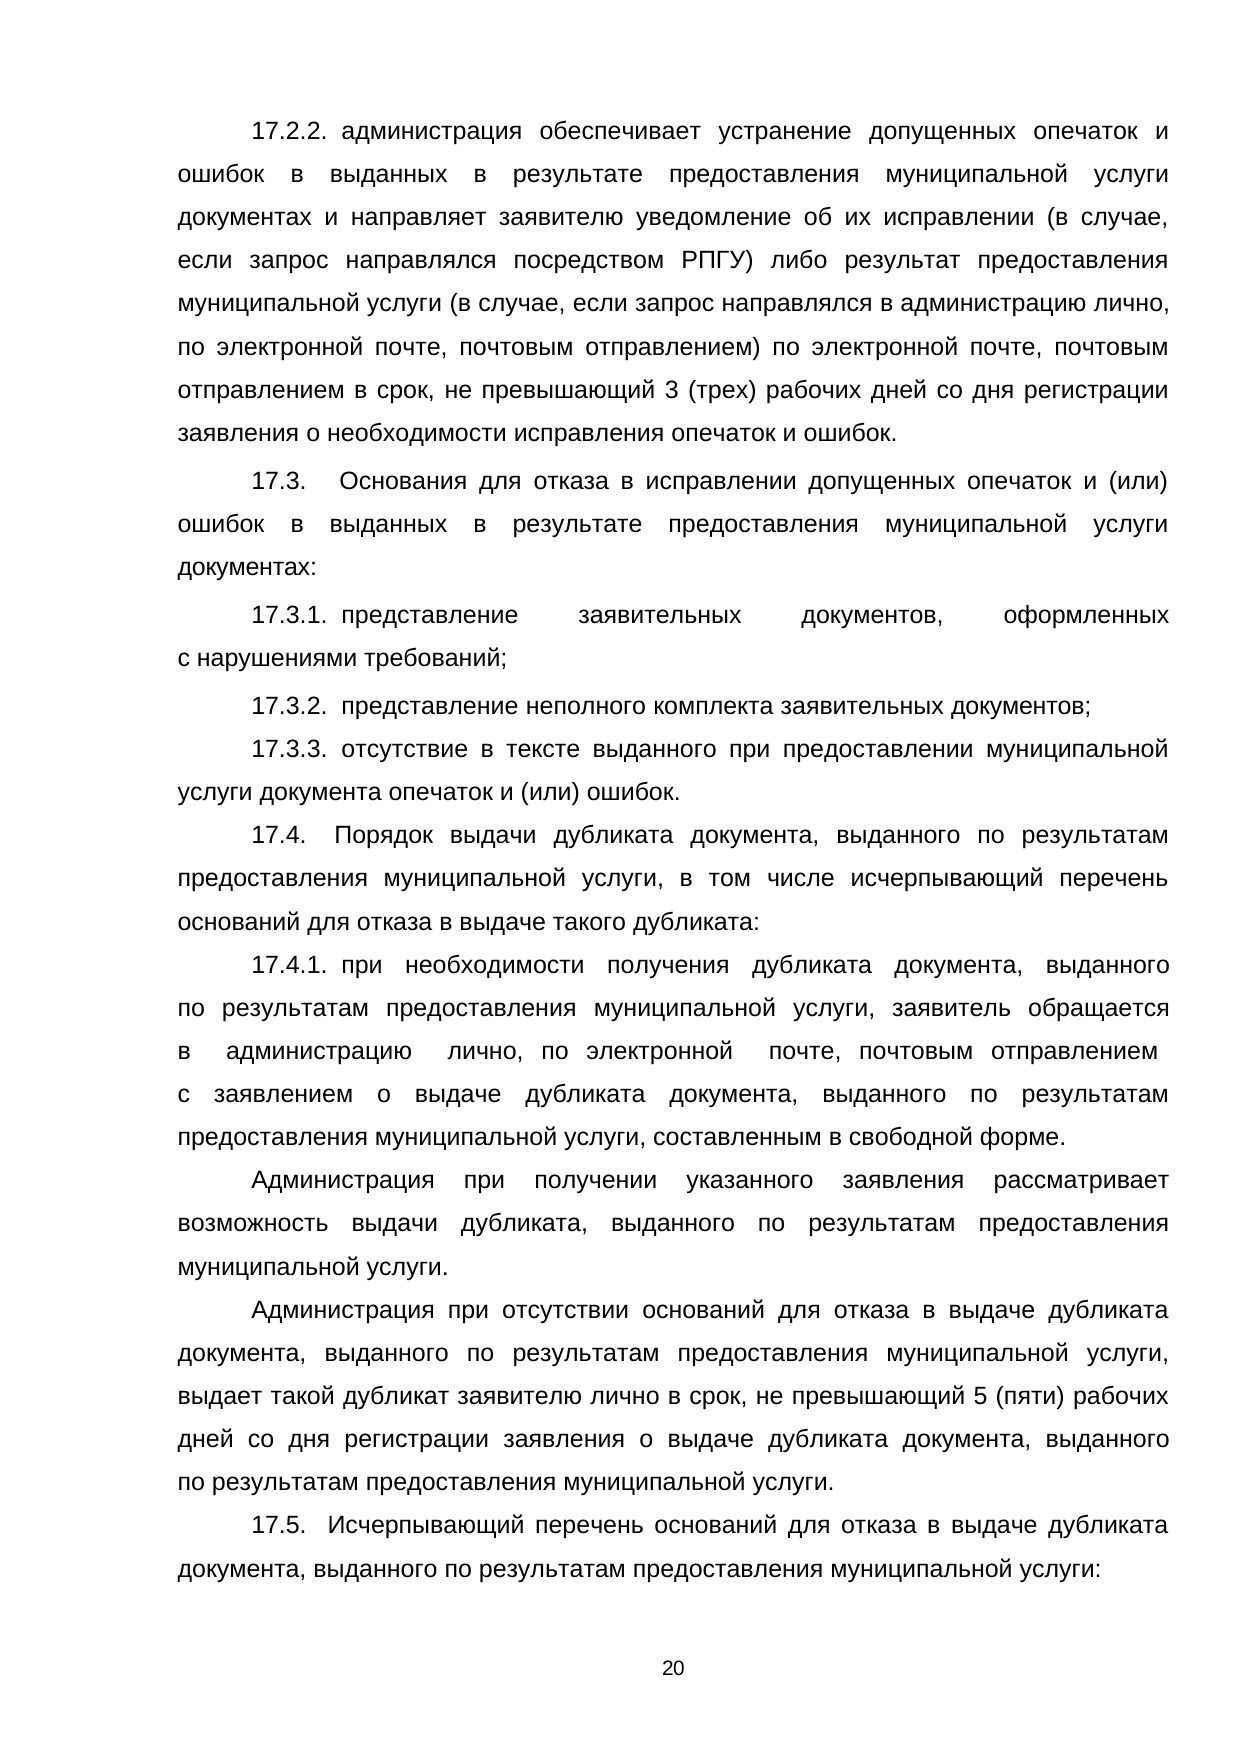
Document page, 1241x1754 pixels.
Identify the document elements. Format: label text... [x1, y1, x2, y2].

list Порядок выдачи дубликата документа, выданного по результатам предоставления муниципальной услуги, в том числе исчерпывающий перечень оснований для отказа в выдаче такого дубликата: [177, 820, 1169, 935]
list Основания для отказа в исправлении допущенных опечаток и (или) ошибок в выданных в результате предоставления муниципальной услуги документах: [177, 466, 1169, 581]
list отсутствие в тексте выданного при предоставлении муниципальной услуги документа опечаток и (или) ошибок. [177, 734, 1169, 806]
list администрация обеспечивает устранение допущенных опечаток и ошибок в выданных в результате предоставления муниципальной услуги документах и направляет заявителю уведомление об их исправлении (в случае, если запрос направлялся посредством РПГУ) либо результат предоставления муниципальной услуги (в случае, если запрос направлялся в администрацию лично, по электронной почте, почтовым отправлением) по электронной почте, почтовым отправлением в срок, не превышающий 3 (трех) рабочих дней со дня регистрации заявления о необходимости исправления опечаток и ошибок. [177, 116, 1170, 446]
text Администрация при отсутствии оснований для отказа в выдаче дубликата документа, выданного по результатам предоставления муниципальной услуги, выдает такой дубликат заявителю лично в срок, не превышающий 5 (пяти) рабочих дней со дня регистрации заявления о выдаче дубликата документа, выданного по результатам предоставления муниципальной услуги. [177, 1295, 1170, 1496]
list представление неполного комплекта заявительных документов; [251, 691, 1196, 719]
text Администрация при получении указанного заявления рассматривает возможность выдачи дубликата, выданного по результатам предоставления муниципальной услуги. [177, 1165, 1170, 1280]
list представление заявительных документов, оформленных с нарушениями требований; [177, 600, 1169, 672]
list Исчерпывающий перечень оснований для отказа в выдаче дубликата документа, выданного по результатам предоставления муниципальной услуги: [177, 1511, 1169, 1582]
list при необходимости получения дубликата документа, выданного по результатам предоставления муниципальной услуги, заявитель обращается в администрацию лично, по электронной почте, почтовым отправлением с заявлением о выдаче дубликата документа, выданного по результатам предоставления муниципальной услуги, составленным в свободной форме. [177, 950, 1170, 1151]
